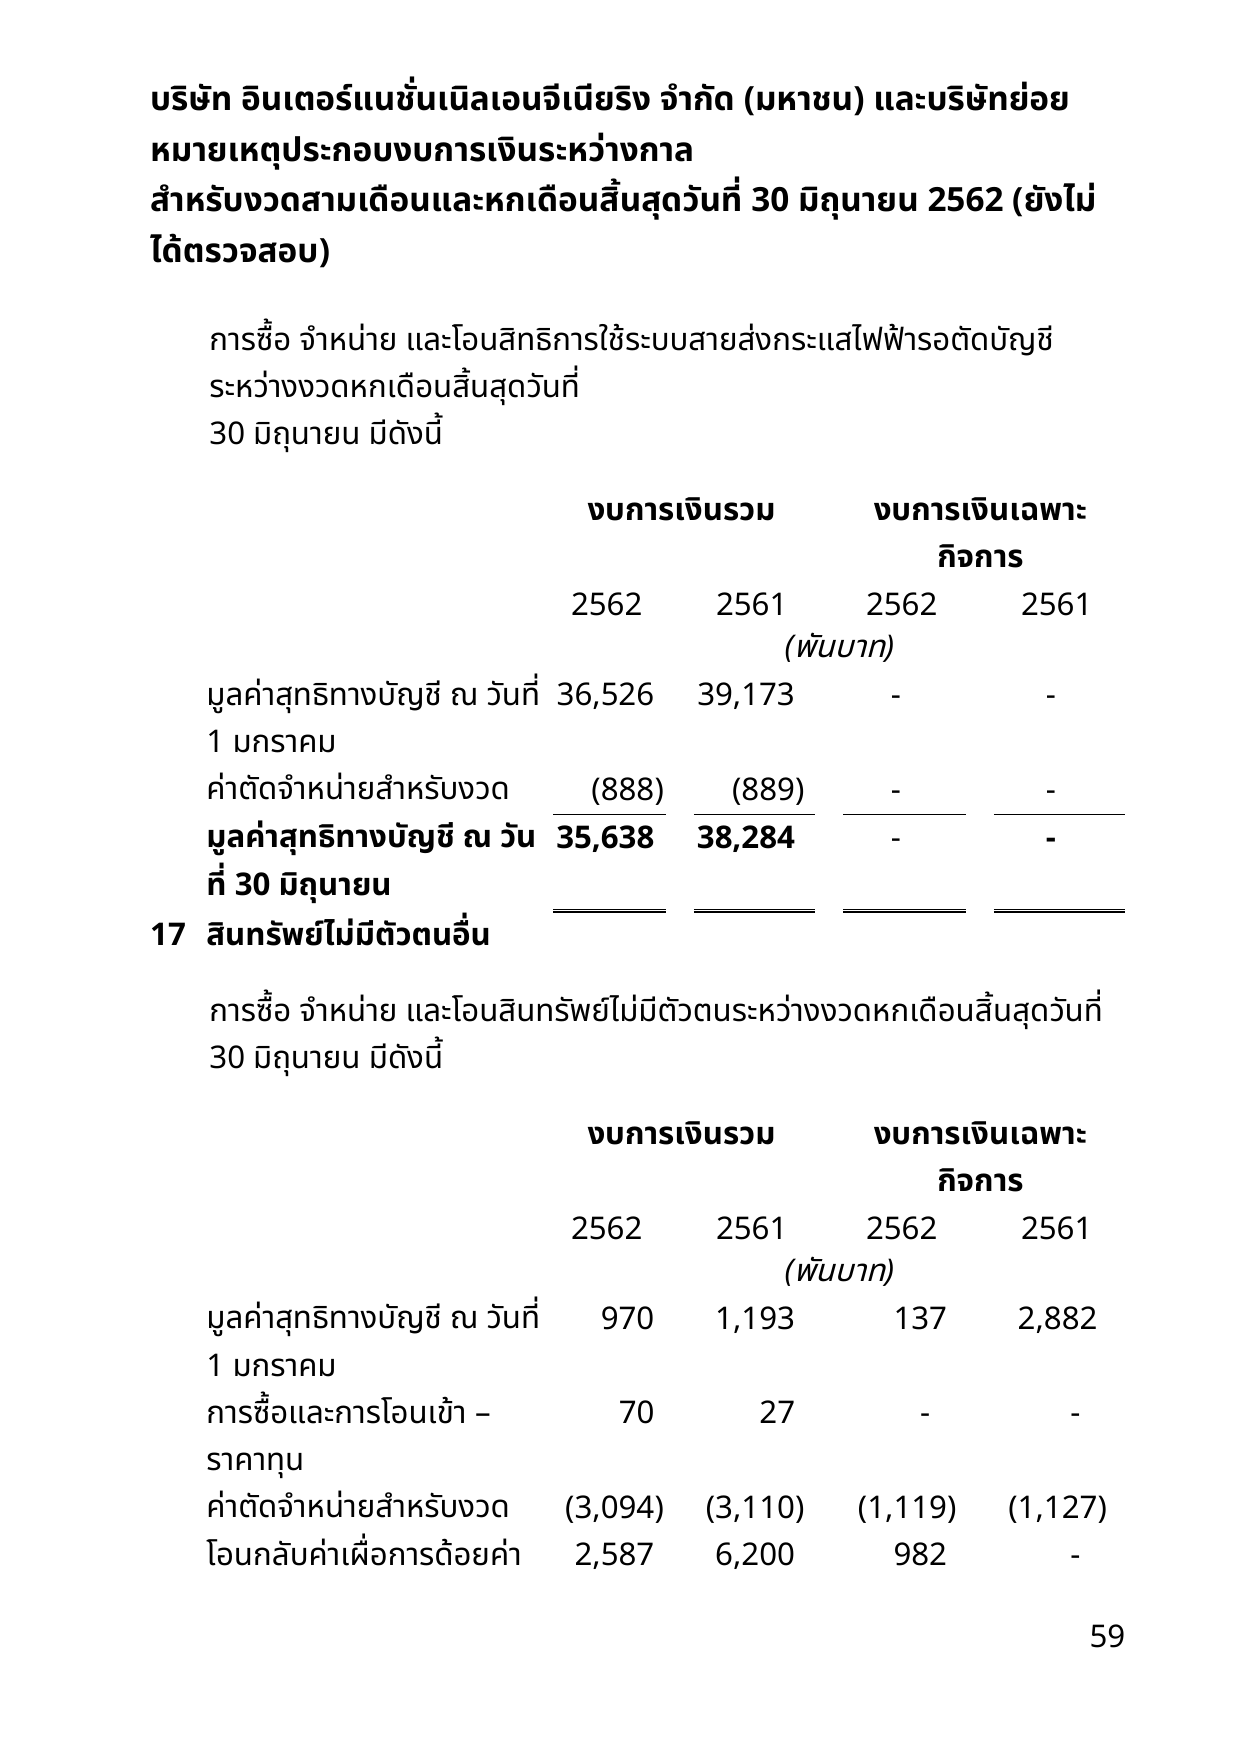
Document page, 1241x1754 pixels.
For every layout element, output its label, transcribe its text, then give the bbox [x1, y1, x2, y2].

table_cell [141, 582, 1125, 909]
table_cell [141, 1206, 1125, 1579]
text การซื้อ จำหน่าย และโอนสินทรัพย์ไม่มีตัวตนระหว่างงวดหกเดือนสิ้นสุดวันที่ 30 มิถุนายน มีดังนี้ [209, 988, 1125, 1083]
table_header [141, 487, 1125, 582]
list สินทรัพย์ไม่มีตัวตนอื่น [150, 912, 1125, 960]
text การซื้อ จำหน่าย และโอนสิทธิการใช้ระบบสายส่งกระแสไฟฟ้ารอตัดบัญชีระหว่างงวดหกเดือนสิ้นสุดวันที่ 30 มิถุนายน มีดังนี้ [209, 317, 1125, 459]
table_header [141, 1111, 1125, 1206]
